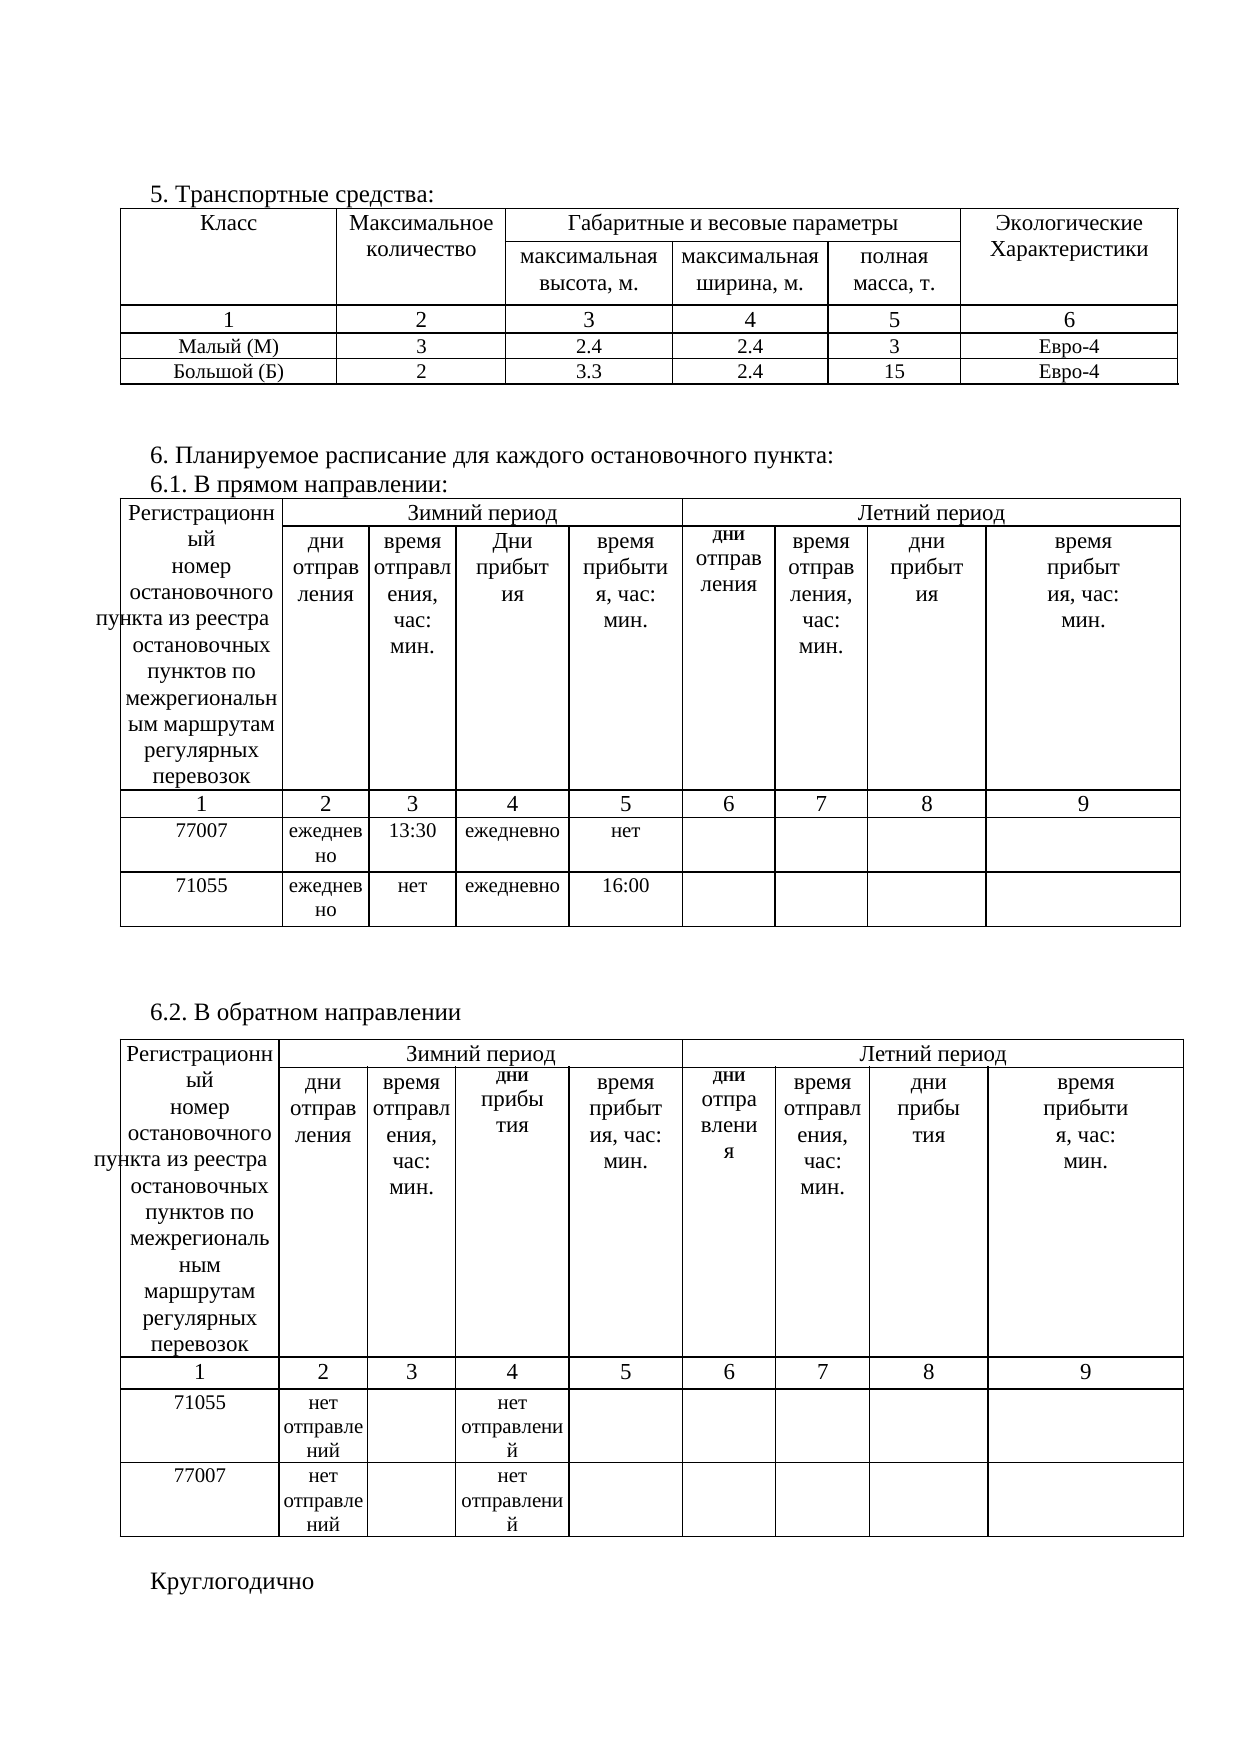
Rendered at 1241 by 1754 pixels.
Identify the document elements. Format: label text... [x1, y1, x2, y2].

table_cell 71055 [121, 873, 282, 926]
table_cell ДНИ отпра влени я [683, 1068, 775, 1356]
table_cell ежедневно [283, 873, 368, 926]
text 5. Транспортные средства: [150, 179, 1090, 207]
table_cell [870, 1463, 987, 1536]
table_cell 1 [121, 791, 282, 817]
table_cell полная масса, т. [829, 242, 960, 304]
table_cell 77007 [121, 818, 282, 871]
table_cell нет отправлений [280, 1463, 367, 1536]
table_cell [776, 818, 867, 871]
table_header Летний период [683, 1040, 1183, 1066]
table_cell 6 [683, 791, 774, 817]
table_cell 8 [870, 1358, 987, 1388]
table_cell время прибыт ия, час: мин. [570, 1068, 682, 1356]
table_cell 7 [776, 1358, 869, 1388]
table_cell 3 [337, 334, 505, 358]
table_cell максимальная высота, м. [506, 242, 672, 304]
table_cell дни отправ ления [280, 1068, 367, 1356]
table_cell 2.4 [673, 334, 827, 358]
table_cell 2 [337, 359, 505, 383]
table_cell 1 [121, 1358, 278, 1388]
table_cell [368, 1463, 455, 1536]
table_header Регистрационный номер остановочного пункта из реестра остановочных пунктов по межрегиональным маршрутам регулярных перевозок [121, 1040, 278, 1356]
table_cell 2.4 [673, 359, 827, 383]
table_cell Евро-4 [961, 359, 1177, 383]
table_cell 2 [280, 1358, 367, 1388]
table_cell нет [370, 873, 455, 926]
table_cell 6 [961, 306, 1177, 332]
table_cell 2.4 [506, 334, 672, 358]
table_cell ежедневно [457, 818, 568, 871]
table_cell 3.3 [506, 359, 672, 383]
table_cell 3 [829, 334, 960, 358]
table_cell Малый (М) [121, 334, 336, 358]
table_cell время прибыт ия, час: мин. [987, 527, 1180, 789]
table_cell Большой (Б) [121, 359, 336, 383]
table_cell 3 [506, 306, 672, 332]
table_cell 71055 [121, 1390, 278, 1462]
table_cell 9 [989, 1358, 1183, 1388]
table_header Экологические Характеристики [961, 209, 1177, 304]
text 6.2. В обратном направлении [150, 997, 1090, 1026]
table_cell [870, 1390, 987, 1462]
table_cell 4 [456, 1358, 568, 1388]
table_cell [776, 873, 867, 926]
table_cell 77007 [121, 1463, 278, 1536]
table_header Регистрационный номер остановочного пункта из реестра остановочных пунктов по межрегиональным маршрутам регулярных перевозок [121, 499, 282, 789]
table_cell 13:30 [370, 818, 455, 871]
table_cell [989, 1463, 1183, 1536]
table_cell нет отправлений [456, 1463, 568, 1536]
table_cell [570, 1390, 682, 1462]
text 6.1. В прямом направлении: [150, 469, 1090, 497]
table_cell ДНИ отправ ления [683, 527, 774, 789]
table_cell 9 [987, 791, 1180, 817]
text Круглогодично [150, 1566, 1090, 1595]
table_header Габаритные и весовые параметры [506, 209, 960, 241]
table_cell [776, 1463, 869, 1536]
table_cell 5 [570, 1358, 682, 1388]
table_cell [987, 818, 1180, 871]
table_cell [683, 1390, 775, 1462]
table_cell Евро-4 [961, 334, 1177, 358]
table_cell [683, 1463, 775, 1536]
table_cell время отправ ления, час: мин. [776, 527, 867, 789]
table_cell ежедневно [283, 818, 368, 871]
table_cell [776, 1390, 869, 1462]
table_cell 15 [829, 359, 960, 383]
table_cell ежедневно [457, 873, 568, 926]
table_cell нет отправлений [456, 1390, 568, 1462]
table_cell 2 [337, 306, 505, 332]
table_cell нет [570, 818, 682, 871]
table_header Зимний период [283, 499, 682, 525]
table_cell 3 [368, 1358, 455, 1388]
table_cell дни прибы тия [870, 1068, 987, 1356]
table_cell 5 [570, 791, 682, 817]
table_cell 1 [121, 306, 336, 332]
table_cell максимальная ширина, м. [673, 242, 827, 304]
table_cell ДНИ прибы тия [456, 1068, 568, 1356]
table_cell 3 [370, 791, 455, 817]
table_cell [868, 873, 985, 926]
table_cell 6 [683, 1358, 775, 1388]
table_cell время отправл ения, час: мин. [370, 527, 455, 789]
table_cell 4 [457, 791, 568, 817]
table_cell время отправл ения, час: мин. [776, 1068, 869, 1356]
table_cell 2 [283, 791, 368, 817]
table_cell время прибыти я, час: мин. [570, 527, 682, 789]
table_cell дни прибыт ия [868, 527, 985, 789]
table_cell 16:00 [570, 873, 682, 926]
table_header Зимний период [280, 1040, 682, 1066]
text 6. Планируемое расписание для каждого остановочного пункта: [150, 440, 1090, 469]
table_cell 4 [673, 306, 827, 332]
table_cell нет отправлений [280, 1390, 367, 1462]
table_cell дни отправ ления [283, 527, 368, 789]
table_header Максимальное количество [337, 209, 505, 304]
table_cell 8 [868, 791, 985, 817]
table_cell [868, 818, 985, 871]
table_cell время прибыти я, час: мин. [989, 1068, 1183, 1356]
table_cell 5 [829, 306, 960, 332]
table_header Летний период [683, 499, 1180, 525]
table_cell Дни прибыт ия [457, 527, 568, 789]
table_cell время отправл ения, час: мин. [368, 1068, 455, 1356]
table_cell 7 [776, 791, 867, 817]
table_cell [989, 1390, 1183, 1462]
table_cell [987, 873, 1180, 926]
table_header Класс [121, 209, 336, 304]
table_cell [570, 1463, 682, 1536]
table_cell [683, 873, 774, 926]
table_cell [683, 818, 774, 871]
table_cell [368, 1390, 455, 1462]
